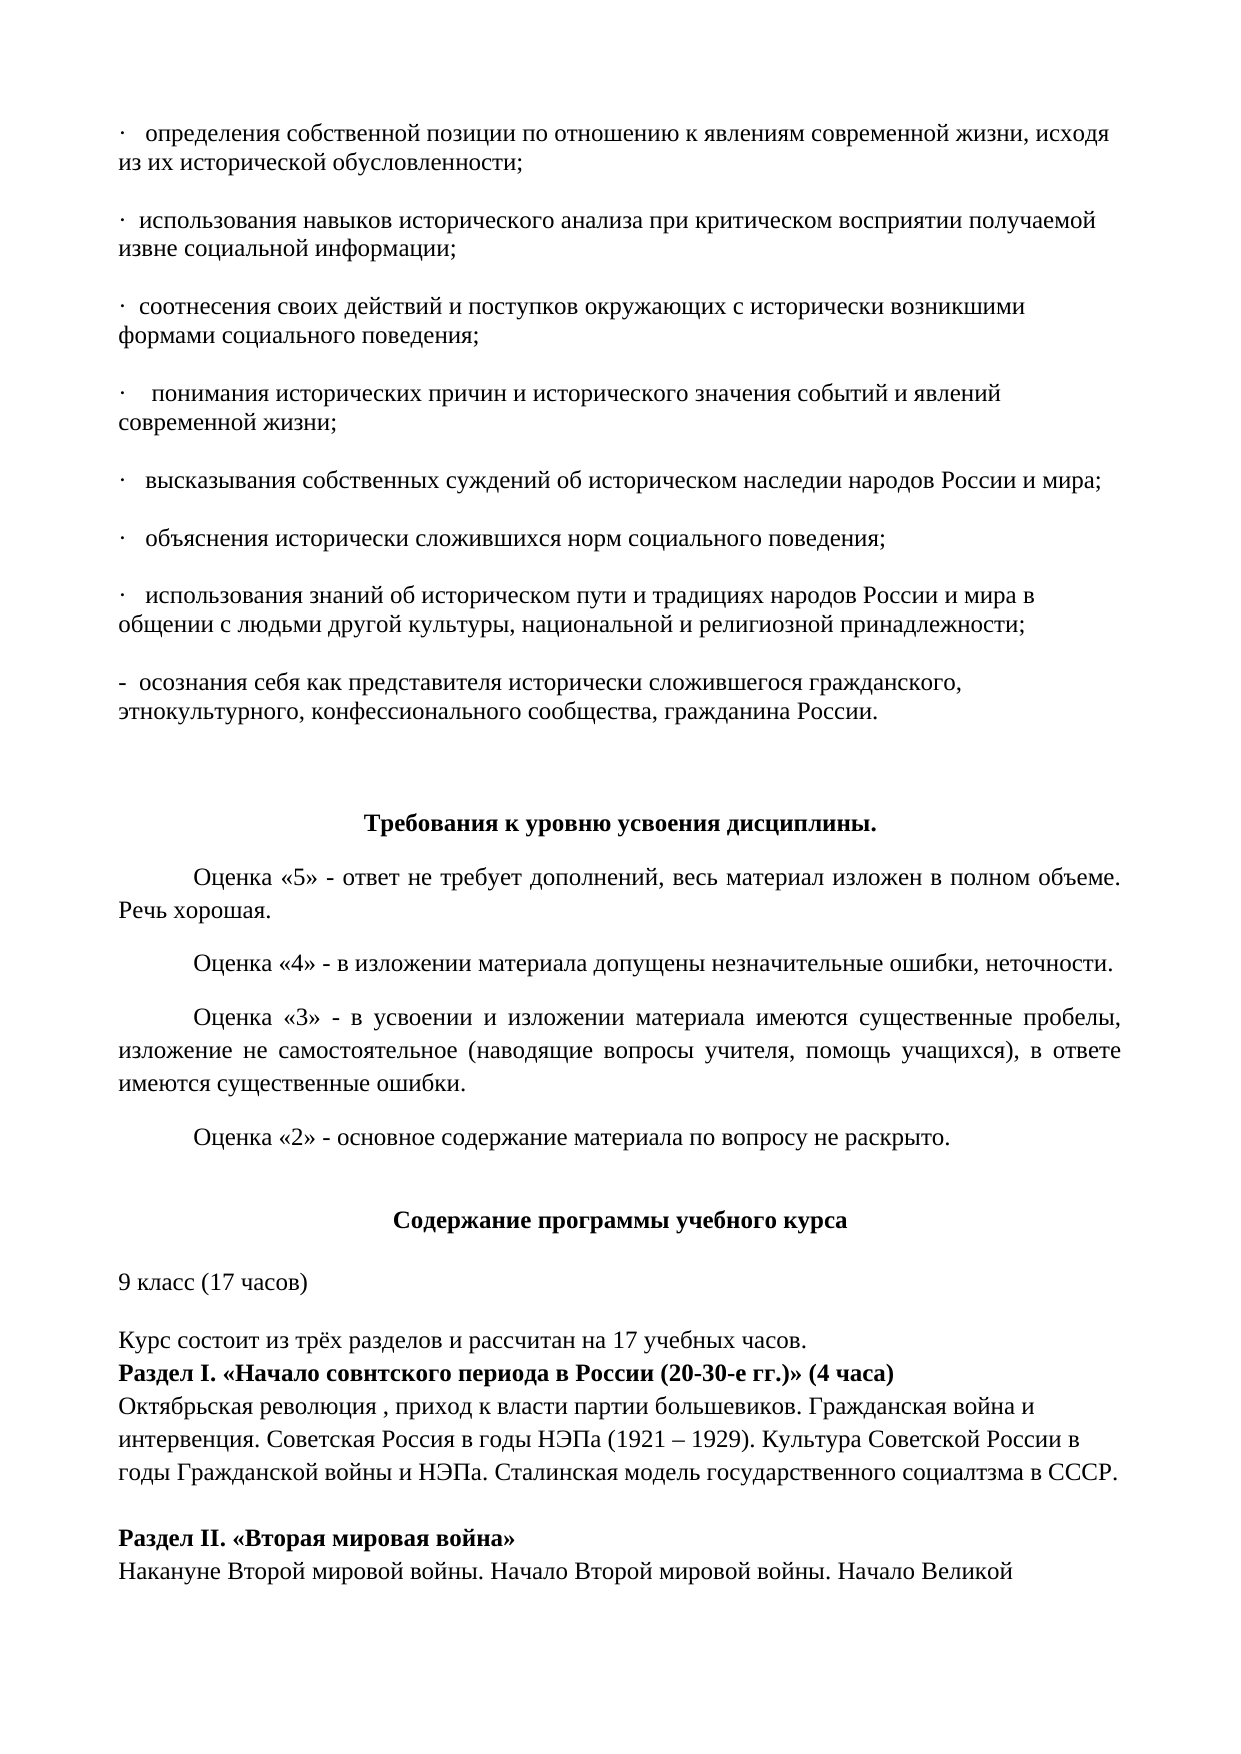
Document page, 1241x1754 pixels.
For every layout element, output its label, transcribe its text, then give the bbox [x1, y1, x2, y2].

text - осознания себя как представителя исторически сложившегося гражданского, этнокультурного, конфессионального сообщества, гражданина России. [118, 667, 1122, 725]
text 9 класс (17 часов) [118, 1267, 1122, 1296]
text · понимания исторических причин и исторического значения событий и явлений современной жизни; [118, 378, 1122, 436]
text Оценка «5» - ответ не требует дополнений, весь материал изложен в полном объеме. Речь хорошая. [118, 862, 1122, 923]
text Оценка «3» - в усвоении и изложении материала имеются существенные пробелы, изложение не самостоятельное (наводящие вопросы учителя, помощь учащихся), в ответе имеются существенные ошибки. [118, 1002, 1122, 1097]
text Оценка «4» - в изложении материала допущены незначительные ошибки, неточности. [118, 948, 1122, 977]
text · использования знаний об историческом пути и традициях народов России и мира в общении с людьми другой культуры, национальной и религиозной принадлежности; [118, 581, 1122, 638]
text · соотнесения своих действий и поступков окружающих с исторически возникшими формами социального поведения; [118, 291, 1122, 349]
text · определения собственной позиции по отношению к явлениям современной жизни, исходя из их исторической обусловленности; [118, 118, 1122, 176]
text Содержание программы учебного курса [118, 1205, 1122, 1234]
text Требования к уровню усвоения дисциплины. [118, 808, 1122, 837]
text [118, 1325, 1122, 1585]
text Оценка «2» - основное содержание материала по вопросу не раскрыто. [118, 1122, 1122, 1151]
text · объяснения исторически сложившихся норм социального поведения; [118, 523, 1122, 551]
text · использования навыков исторического анализа при критическом восприятии получаемой извне социальной информации; [118, 205, 1122, 262]
text · высказывания собственных суждений об историческом наследии народов России и мира; [118, 465, 1122, 493]
